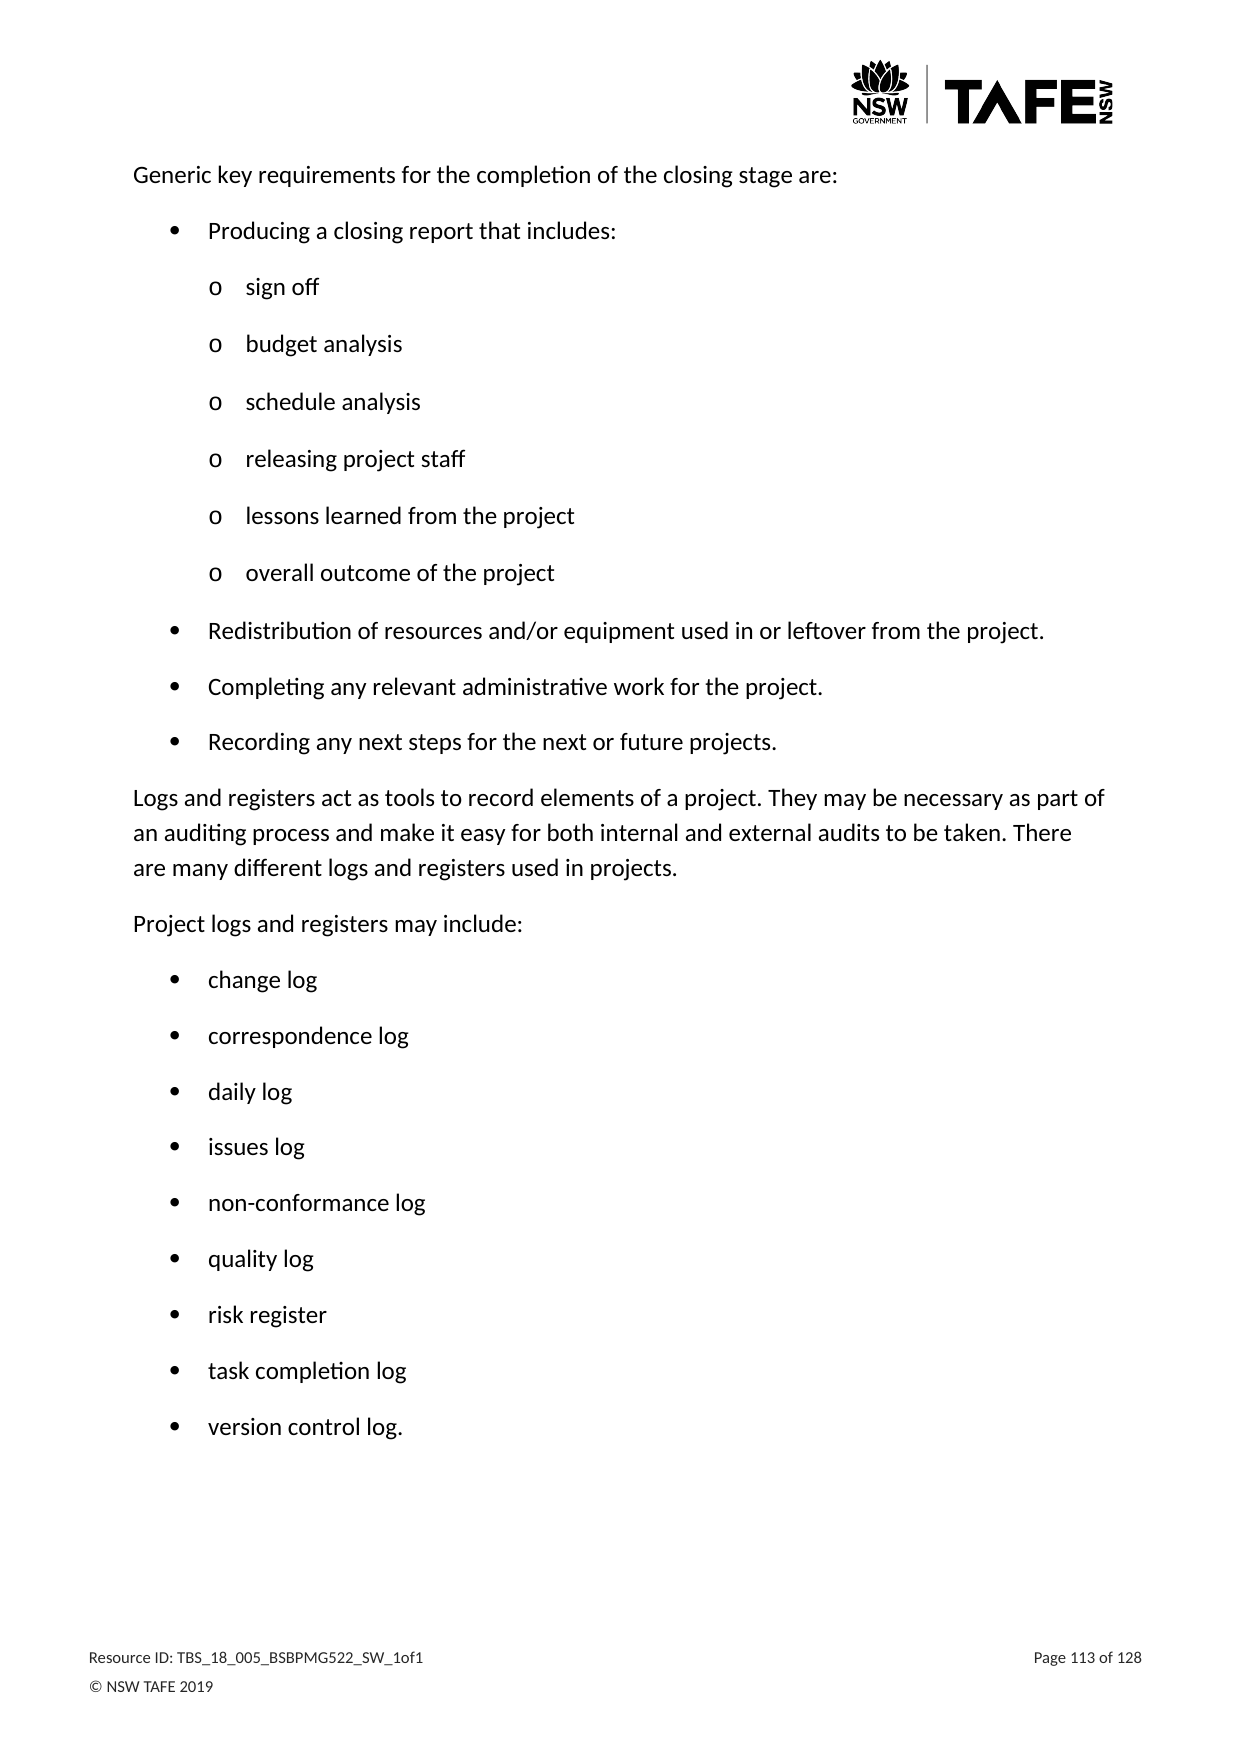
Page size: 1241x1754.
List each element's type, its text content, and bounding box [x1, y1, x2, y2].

text Generic key requirements for the completion of the closing stage are: [133, 159, 1107, 190]
list Recording any next steps for the next or future projects. [170, 727, 1107, 757]
list task completion log [170, 1355, 1107, 1385]
text schedule analysis [208, 386, 1107, 417]
list daily log [170, 1076, 1107, 1106]
list quality log [170, 1243, 1107, 1274]
text Logs and registers act as tools to record elements of a project. They may be necessary as part of an auditing process and make it easy for both internal and external audits to be taken. There are many different logs and registers used in projects. [133, 782, 1107, 883]
list Completing any relevant administrative work for the project. [170, 671, 1107, 701]
list version control log. [170, 1411, 1107, 1441]
list Redistribution of resources and/or equipment used in or leftover from the project. [170, 615, 1107, 645]
list change log [170, 964, 1107, 994]
list Producing a closing report that includes: [170, 215, 1107, 246]
picture [851, 59, 1113, 125]
text sign off [208, 271, 1107, 303]
list issues log [170, 1132, 1107, 1162]
list non-conformance log [170, 1187, 1107, 1218]
list risk register [170, 1299, 1107, 1329]
text Project logs and registers may include: [133, 908, 1107, 939]
list correspondence log [170, 1020, 1107, 1050]
text lessons learned from the project [208, 500, 1107, 532]
text budget analysis [208, 328, 1107, 360]
text releasing project staff [208, 443, 1107, 475]
text overall outcome of the project [208, 558, 1107, 589]
